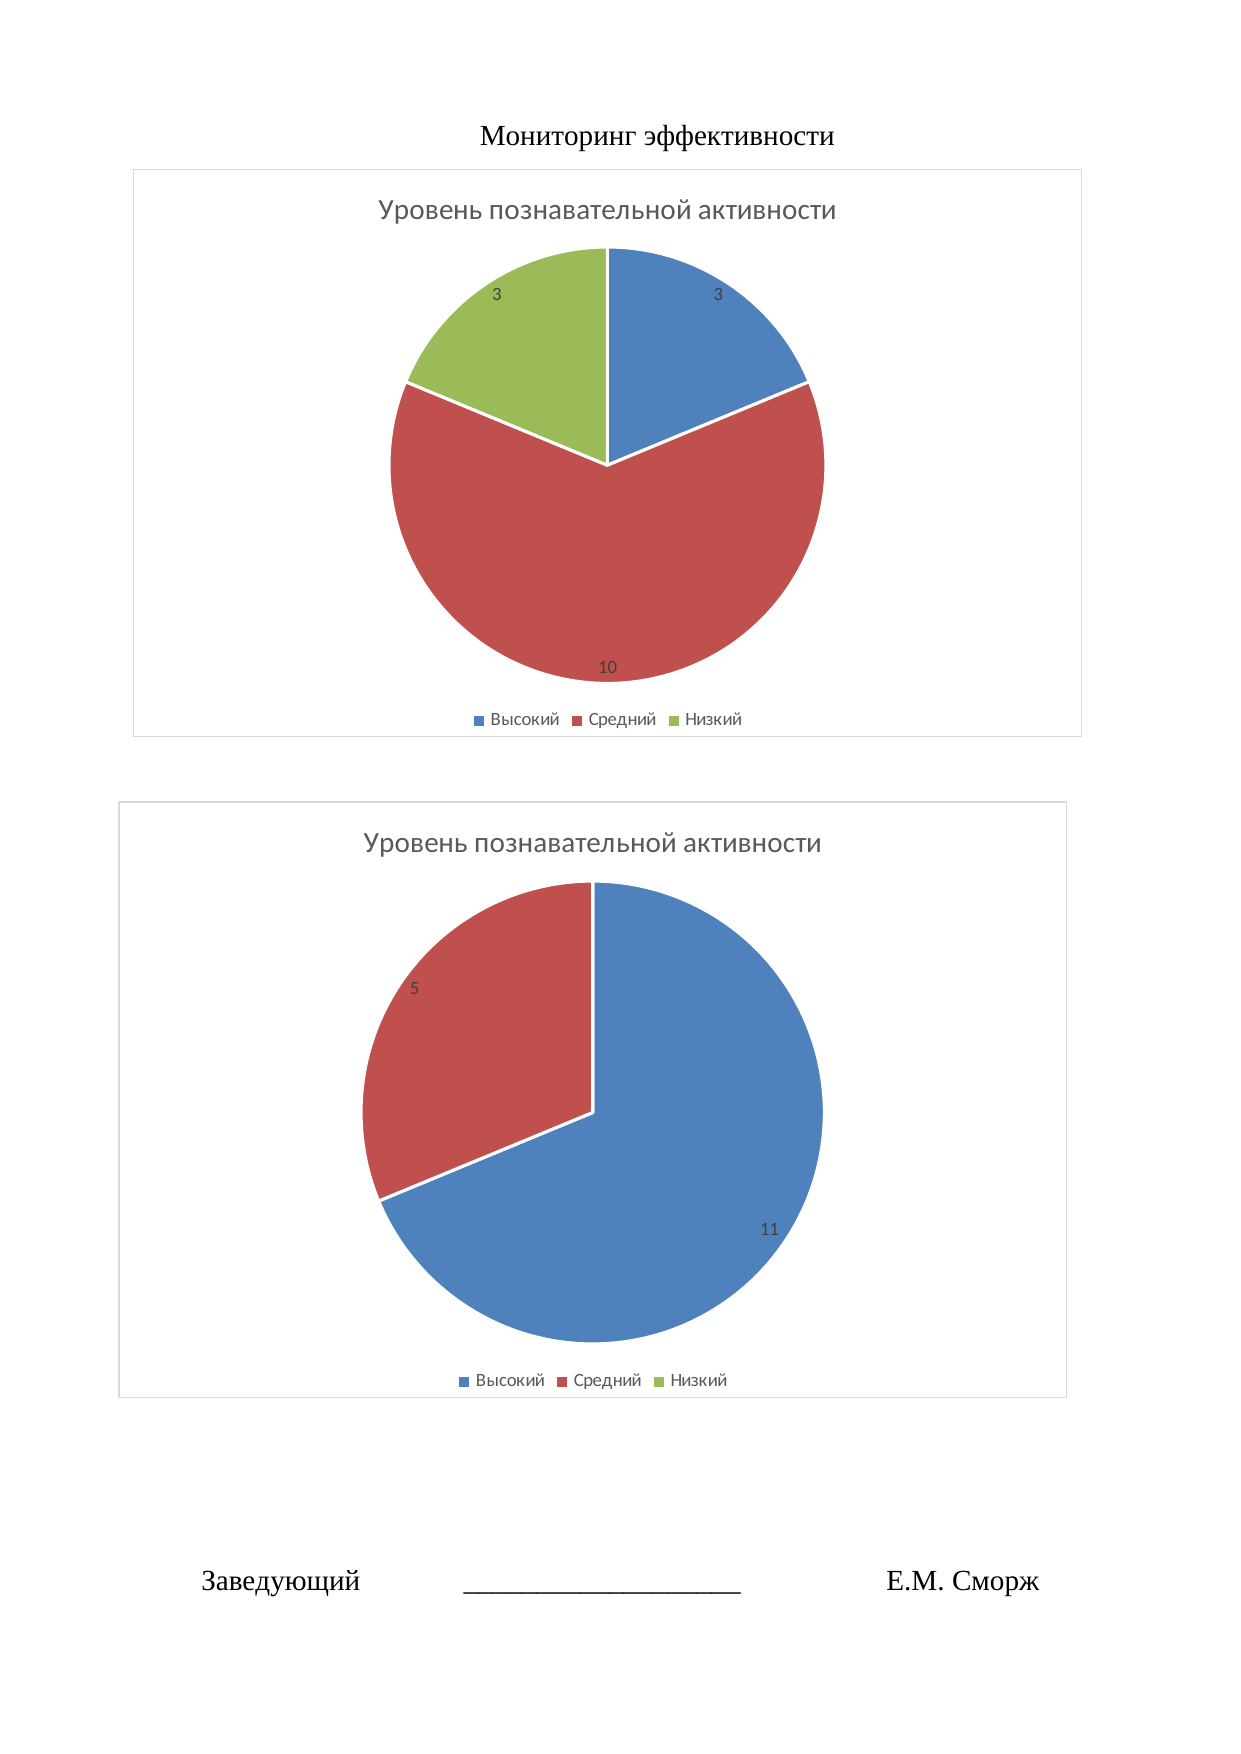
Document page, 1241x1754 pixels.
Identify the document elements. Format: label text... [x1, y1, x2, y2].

text Заведующий ___________________ Е.М. Сморж [118, 1563, 1122, 1597]
text Мониторинг эффективности [118, 118, 1122, 152]
